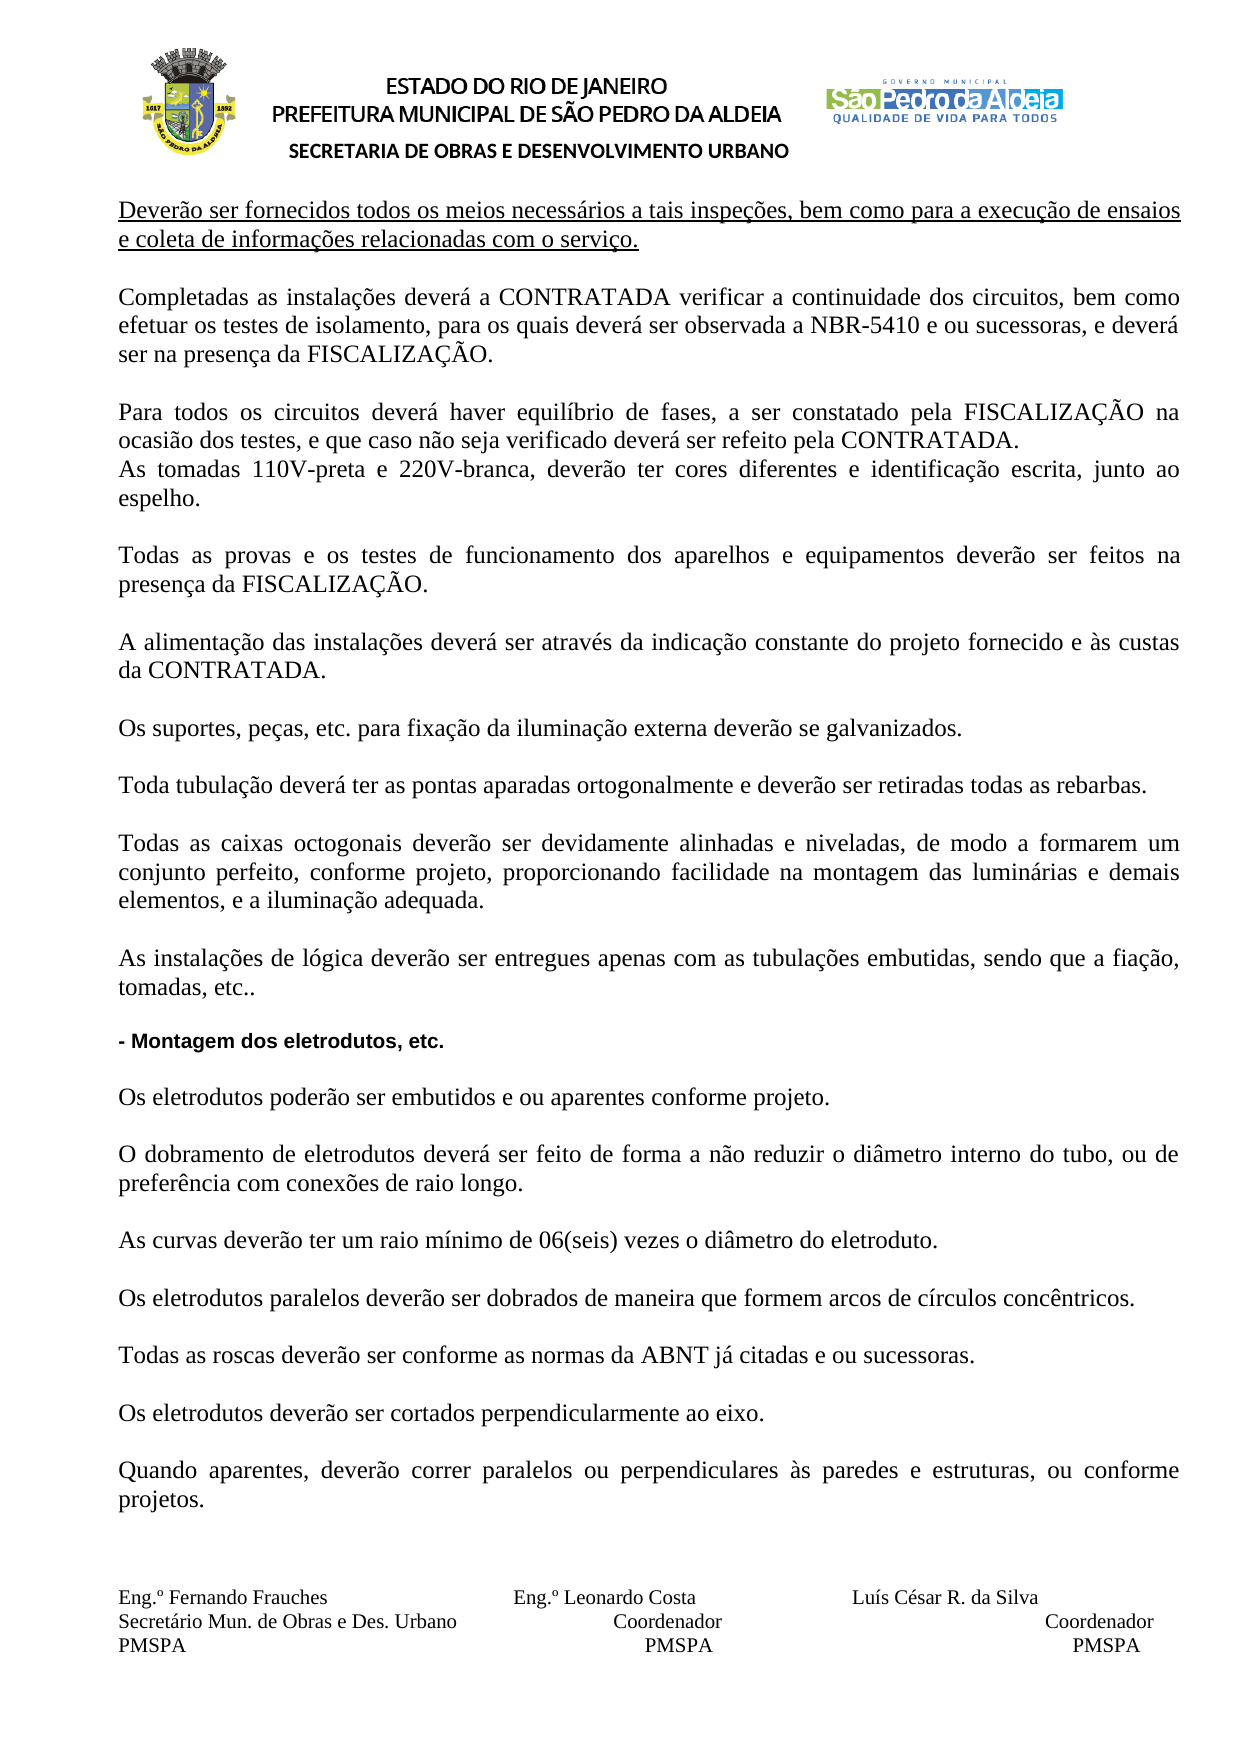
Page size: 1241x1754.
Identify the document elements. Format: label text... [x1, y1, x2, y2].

text Deverão ser fornecidos todos os meios necessários a tais inspeções, bem como para a execução de ensaios e coleta de informações relacionadas com o serviço. [118, 195, 1181, 220]
text - Montagem dos eletrodutos, etc. [118, 1029, 1181, 1053]
text Quando aparentes, deverão correr paralelos ou perpendiculares às paredes e estruturas, ou conforme projetos. [118, 1456, 1181, 1513]
text Completadas as instalações deverá a CONTRATADA verificar a continuidade dos circuitos, bem como efetuar os testes de isolamento, para os quais deverá ser observada a NBR-5410 e ou sucessoras, e deverá ser na presença da FISCALIZAÇÃO. [118, 282, 1181, 368]
text Todas as provas e os testes de funcionamento dos aparelhos e equipamentos deverão ser feitos na presença da FISCALIZAÇÃO. [118, 540, 1181, 598]
text Todas as caixas octogonais deverão ser devidamente alinhadas e niveladas, de modo a formarem um conjunto perfeito, conforme projeto, proporcionando facilidade na montagem das luminárias e demais elementos, e a iluminação adequada. [118, 828, 1181, 914]
text As instalações de lógica deverão ser entregues apenas com as tubulações embutidas, sendo que a fiação, tomadas, etc.. [118, 943, 1181, 1000]
text As tomadas 110V-preta e 220V-branca, deverão ter cores diferentes e identificação escrita, junto ao espelho. [118, 454, 1181, 512]
text O dobramento de eletrodutos deverá ser feito de forma a não reduzir o diâmetro interno do tubo, ou de preferência com conexões de raio longo. [118, 1139, 1181, 1197]
text Os eletrodutos deverão ser cortados perpendicularmente ao eixo. [118, 1398, 1181, 1427]
text Os eletrodutos poderão ser embutidos e ou aparentes conforme projeto. [118, 1082, 1181, 1111]
text As curvas deverão ter um raio mínimo de 06(seis) vezes o diâmetro do eletroduto. [118, 1226, 1181, 1254]
text Deverão ser fornecidos todos os meios necessários a tais inspeções, bem como para a execução de ensaios e coleta de informações relacionadas com o serviço. [118, 222, 1181, 253]
text Toda tubulação deverá ter as pontas aparadas ortogonalmente e deverão ser retiradas todas as rebarbas. [118, 770, 1181, 799]
text Todas as roscas deverão ser conforme as normas da ABNT já citadas e ou sucessoras. [118, 1341, 1181, 1369]
picture [118, 31, 1087, 171]
text Os suportes, peças, etc. para fixação da iluminação externa deverão se galvanizados. [118, 713, 1181, 742]
text A alimentação das instalações deverá ser através da indicação constante do projeto fornecido e às custas da CONTRATADA. [118, 627, 1181, 684]
text Para todos os circuitos deverá haver equilíbrio de fases, a ser constatado pela FISCALIZAÇÃO na ocasião dos testes, e que caso não seja verificado deverá ser refeito pela CONTRATADA. [118, 397, 1181, 454]
text Os eletrodutos paralelos deverão ser dobrados de maneira que formem arcos de círculos concêntricos. [118, 1283, 1181, 1312]
